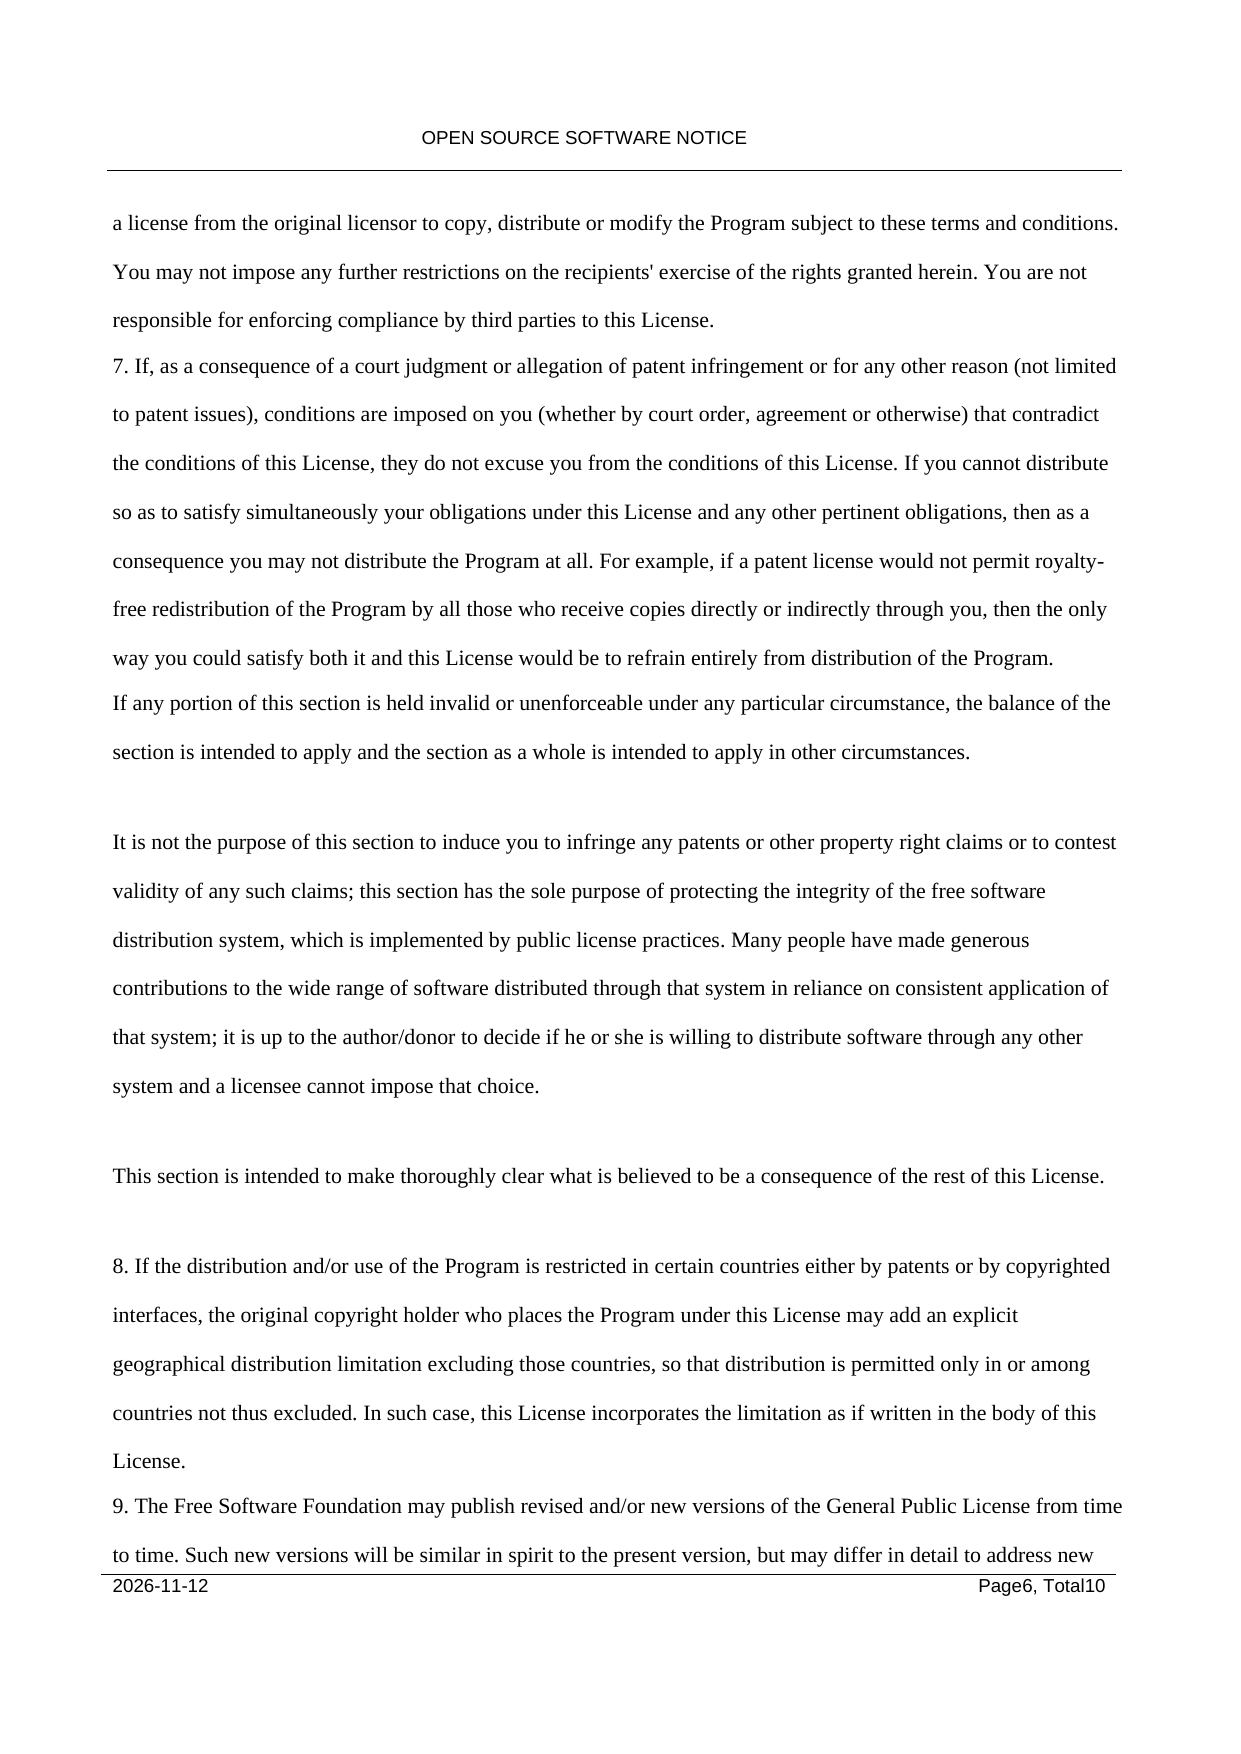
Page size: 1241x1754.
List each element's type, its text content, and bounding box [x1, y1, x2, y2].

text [112, 206, 1128, 336]
text It is not the purpose of this section to induce you to infringe any patents or other property right claims or to contest validity of any such claims; this section has the sole purpose of protecting the integrity of the free software distribution system, which is implemented by public license practices. Many people have made generous contributions to the wide range of software distributed through that system in reliance on consistent application of that system; it is up to the author/donor to decide if he or she is willing to distribute software through any other system and a licensee cannot impose that choice. [112, 826, 1128, 1102]
text 8. If the distribution and/or use of the Program is restricted in certain countries either by patents or by copyrighted interfaces, the original copyright holder who places the Program under this License may add an explicit geographical distribution limitation excluding those countries, so that distribution is permitted only in or among countries not thus excluded. In such case, this License incorporates the limitation as if written in the body of this License. [112, 1250, 1128, 1477]
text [112, 1490, 1128, 1571]
text If any portion of this section is held invalid or unenforceable under any particular circumstance, the balance of the section is intended to apply and the section as a whole is intended to apply in other circumstances. [112, 687, 1128, 768]
text This section is intended to make thoroughly clear what is believed to be a consequence of the rest of this License. [112, 1159, 1128, 1192]
text 7. If, as a consequence of a court judgment or allegation of patent infringement or for any other reason (not limited to patent issues), conditions are imposed on you (whether by court order, agreement or otherwise) that contradict the conditions of this License, they do not excuse you from the conditions of this License. If you cannot distribute so as to satisfy simultaneously your obligations under this License and any other pertinent obligations, then as a consequence you may not distribute the Program at all. For example, if a patent license would not permit royalty-free redistribution of the Program by all those who receive copies directly or indirectly through you, then the only way you could satisfy both it and this License would be to refrain entirely from distribution of the Program. [112, 349, 1128, 674]
